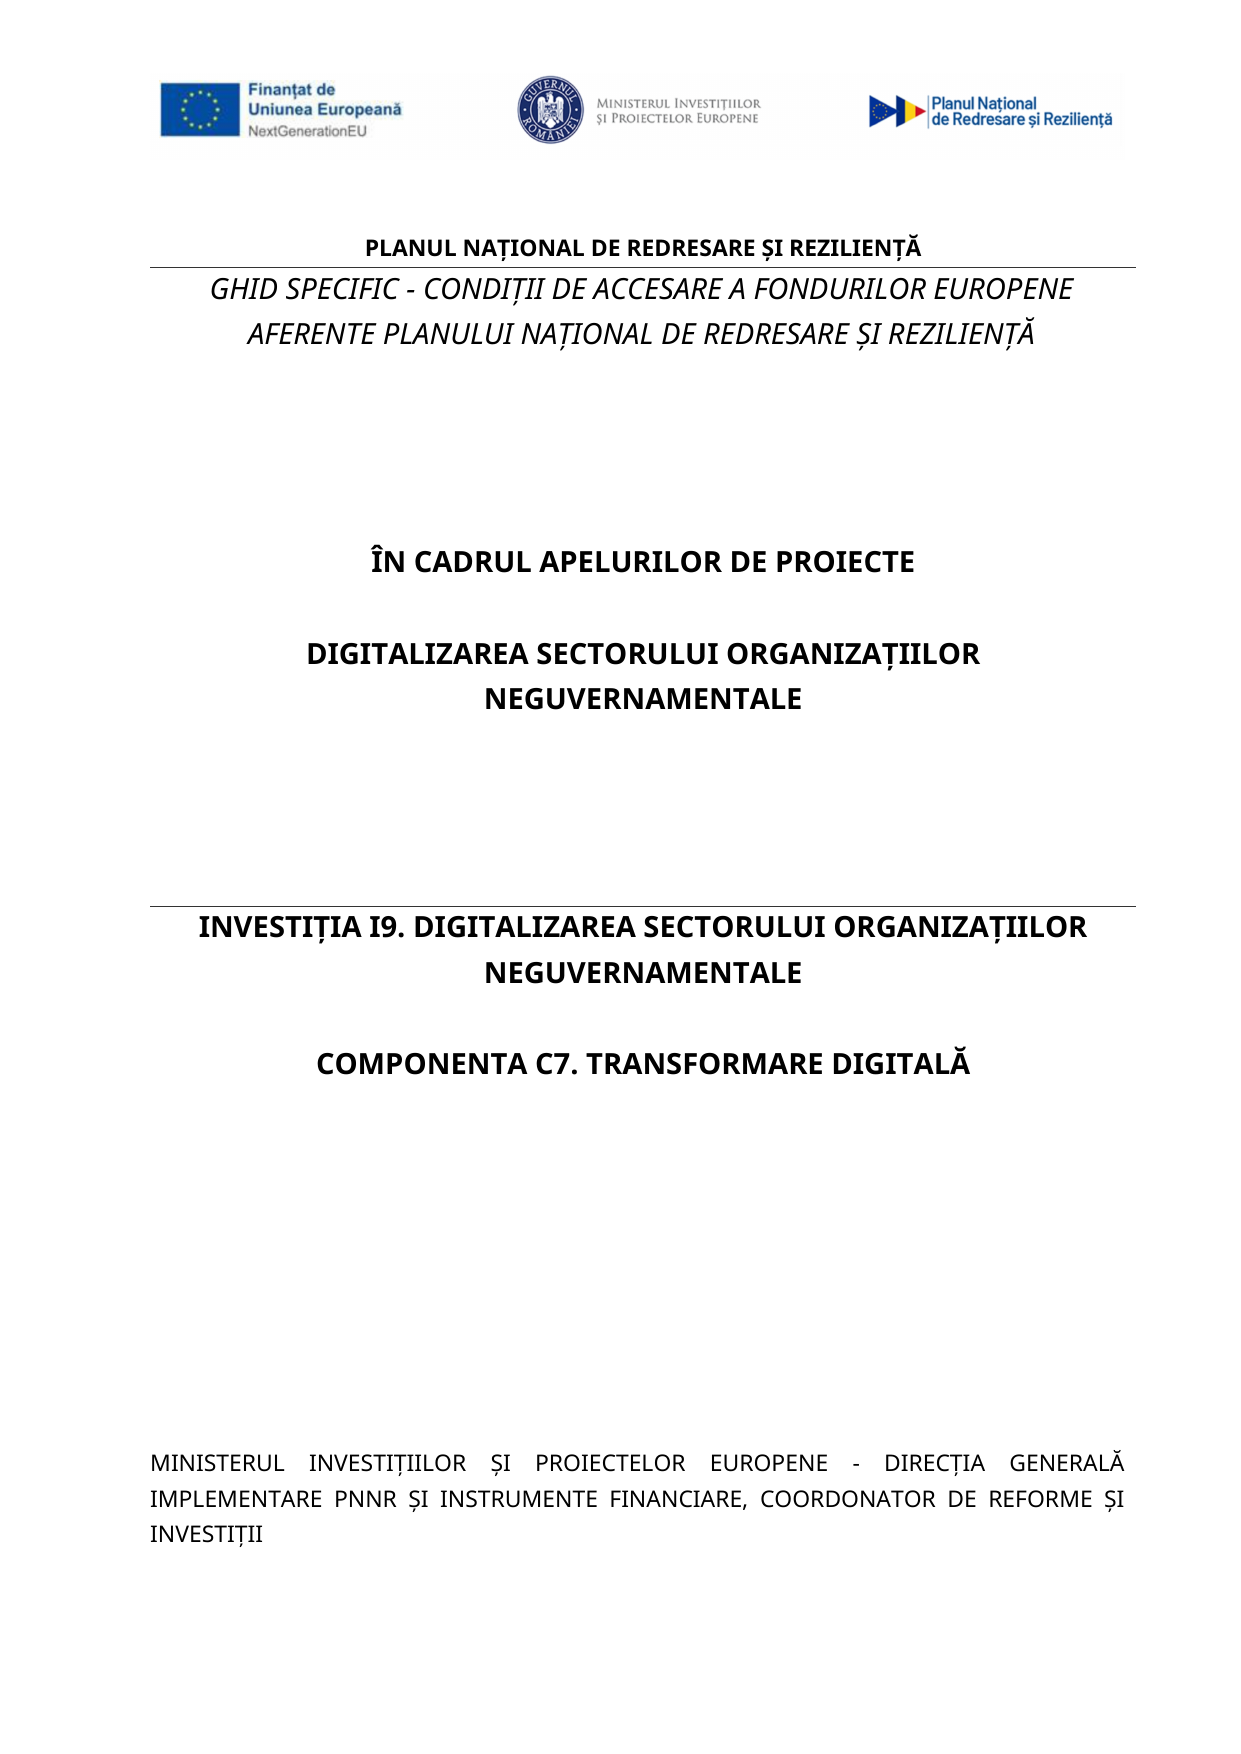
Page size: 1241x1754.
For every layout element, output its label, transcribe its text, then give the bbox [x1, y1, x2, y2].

table_cell GHID SPECIFIC - CONDIȚII DE ACCESARE A FONDURILOR EUROPENE AFERENTE PLANULUI NAȚIONAL DE REDRESARE ȘI REZILIENȚĂ ÎN CADRUL APELURILOR DE PROIECTE DIGITALIZAREA SECTORULUI ORGANIZAȚIILOR NEGUVERNAMENTALE [150, 268, 1136, 906]
picture [150, 73, 1125, 160]
text MINISTERUL INVESTIȚIILOR ȘI PROIECTELOR EUROPENE - DIRECȚIA GENERALĂ IMPLEMENTARE PNNR ȘI INSTRUMENTE FINANCIARE, COORDONATOR DE REFORME ȘI INVESTIȚII [150, 1447, 1125, 1550]
table_cell INVESTIȚIA I9. DIGITALIZAREA SECTORULUI ORGANIZAȚIILOR NEGUVERNAMENTALE COMPONENTA C7. TRANSFORMARE DIGITALĂ [150, 907, 1136, 1087]
table_header PLANUL NAȚIONAL DE REDRESARE ȘI REZILIENȚĂ [150, 196, 1136, 267]
